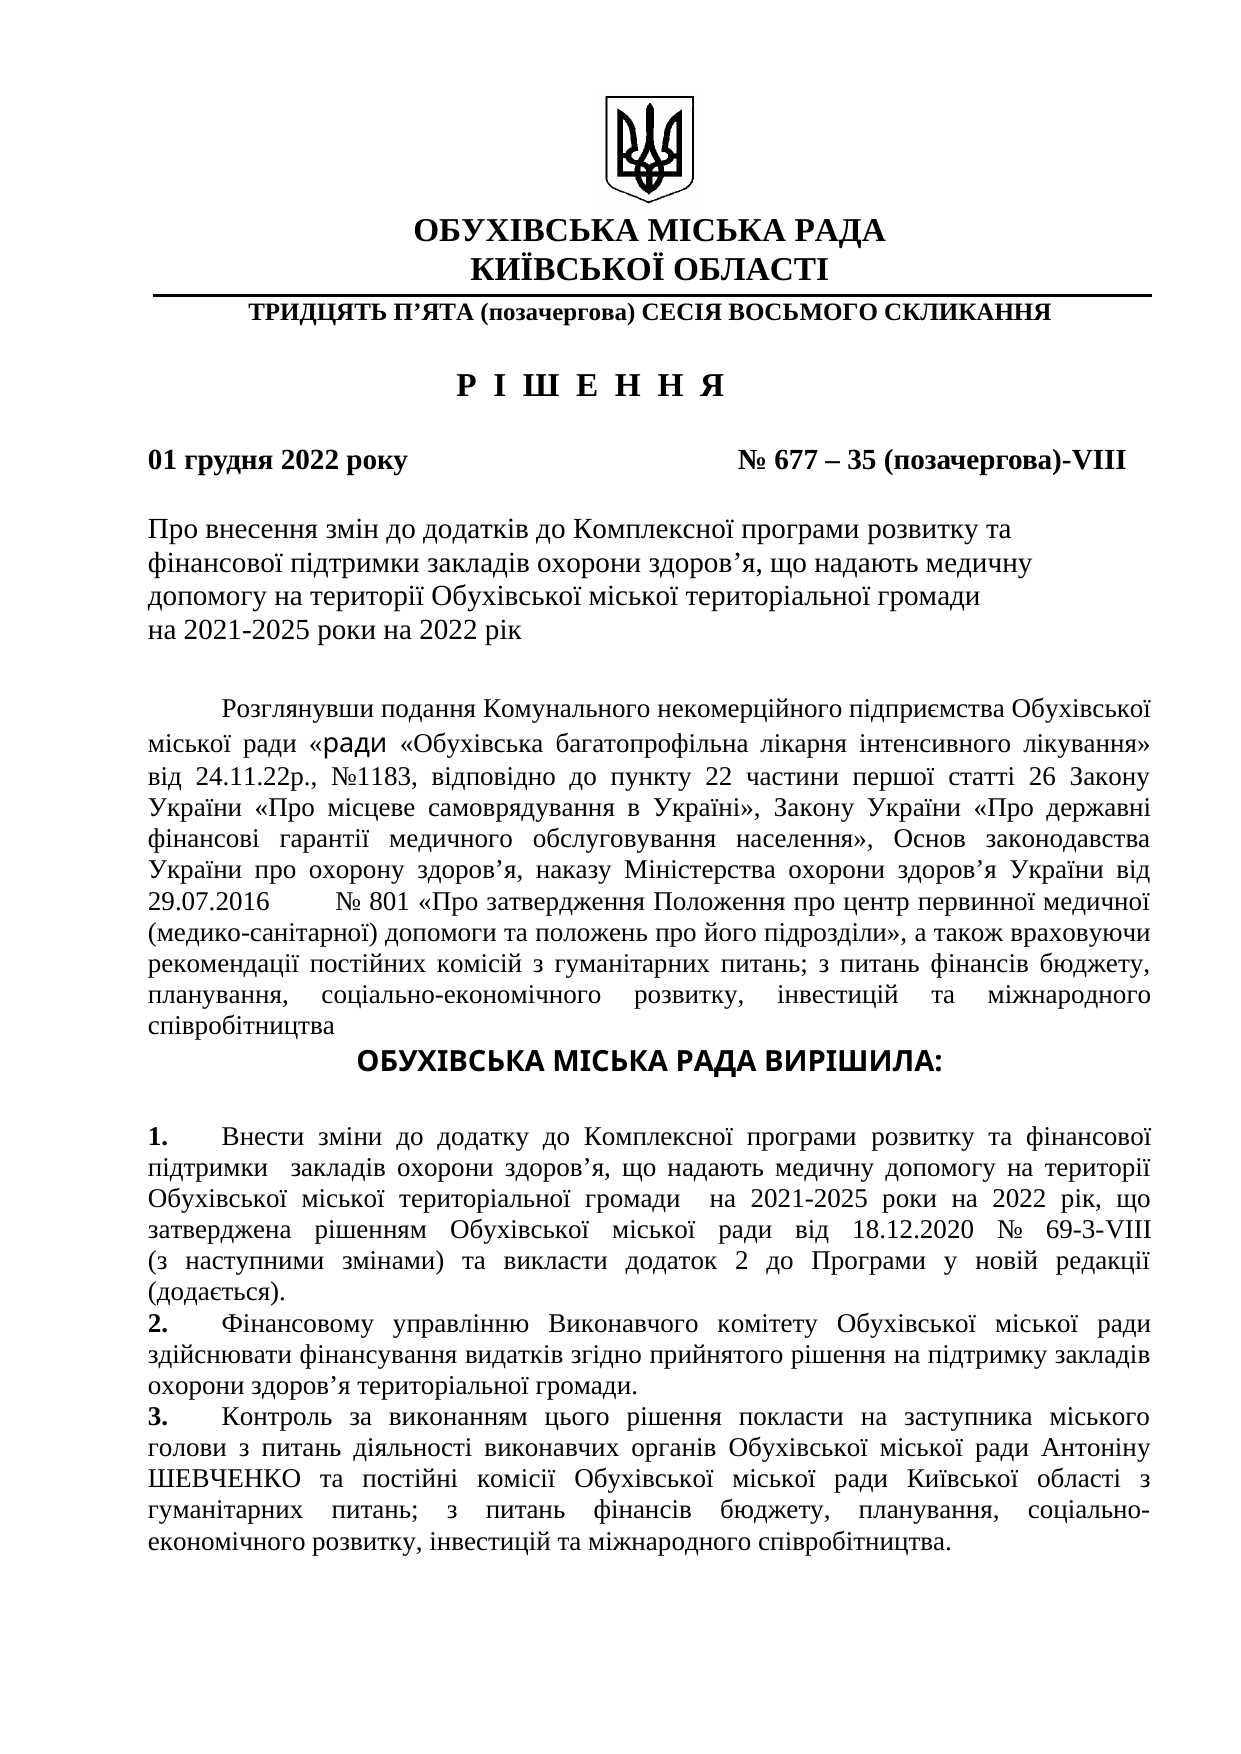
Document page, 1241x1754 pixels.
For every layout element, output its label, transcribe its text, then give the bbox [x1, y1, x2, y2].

list Фінансовому управлінню Виконавчого комітету Обухівської міської ради здійснювати фінансування видатків згідно прийнятого рішення на підтримку закладів охорони здоров’я територіальної громади. [148, 1307, 1152, 1400]
text Р І Ш Е Н Н Я [373, 366, 1152, 404]
text Розглянувши подання Комунального некомерційного підприємства Обухівської міської ради «ради «Обухівська багатопрофільна лікарня інтенсивного лікування» від 24.11.22р., №1183, відповідно до пункту 22 частини першої статті 26 Закону України «Про місцеве самоврядування в Україні», Закону України «Про державні фінансові гарантії медичного обслуговування населення», Основ законодавства України про охорону здоров’я, наказу Міністерства охорони здоров’я України від 29.07.2016 № 801 «Про затвердження Положення про центр первинної медичної (медико-санітарної) допомоги та положень про його підрозділи», а також враховуючи рекомендації постійних комісій з гуманітарних питань; з питань фінансів бюджету, планування, соціально-економічного розвитку, інвестицій та міжнародного співробітництва [148, 692, 1152, 1040]
text ТРИДЦЯТЬ П’ЯТА (позачергова) СЕСІЯ ВОСЬМОГО СКЛИКАННЯ [148, 297, 1152, 326]
list Контроль за виконанням цього рішення покласти на заступника міського голови з питань діяльності виконавчих органів Обухівської міської ради Антоніну ШЕВЧЕНКО та постійні комісії Обухівської міської ради Київської області з гуманітарних питань; з питань фінансів бюджету, планування, соціально-економічного розвитку, інвестицій та міжнародного співробітництва. [148, 1400, 1152, 1556]
text Про внесення змін до додатків до Комплексної програми розвитку та фінансової підтримки закладів охорони здоров’я, що надають медичну допомогу на території Обухівської міської територіальної громади на 2021-2025 роки на 2022 рік [148, 511, 1152, 646]
text КИЇВСЬКОЇ ОБЛАСТІ [148, 249, 1152, 287]
list Внести зміни до додатку до Комплексної програми розвитку та фінансової підтримки закладів охорони здоров’я, що надають медичну допомогу на території Обухівської міської територіальної громади на 2021-2025 роки на 2022 рік, що затверджена рішенням Обухівської міської ради від 18.12.2020 № 69-3-VIII (з наступними змінами) та викласти додаток 2 до Програми у новій редакції (додається). [148, 1120, 1152, 1307]
text ОБУХІВСЬКА МІСЬКА РАДА [148, 210, 1152, 249]
text ОБУХІВСЬКА МІСЬКА РАДА ВИРІШИЛА: [148, 1040, 1152, 1080]
text 01 грудня 2022 року № 677 – 35 (позачергова)-VІІІ [148, 442, 1152, 476]
